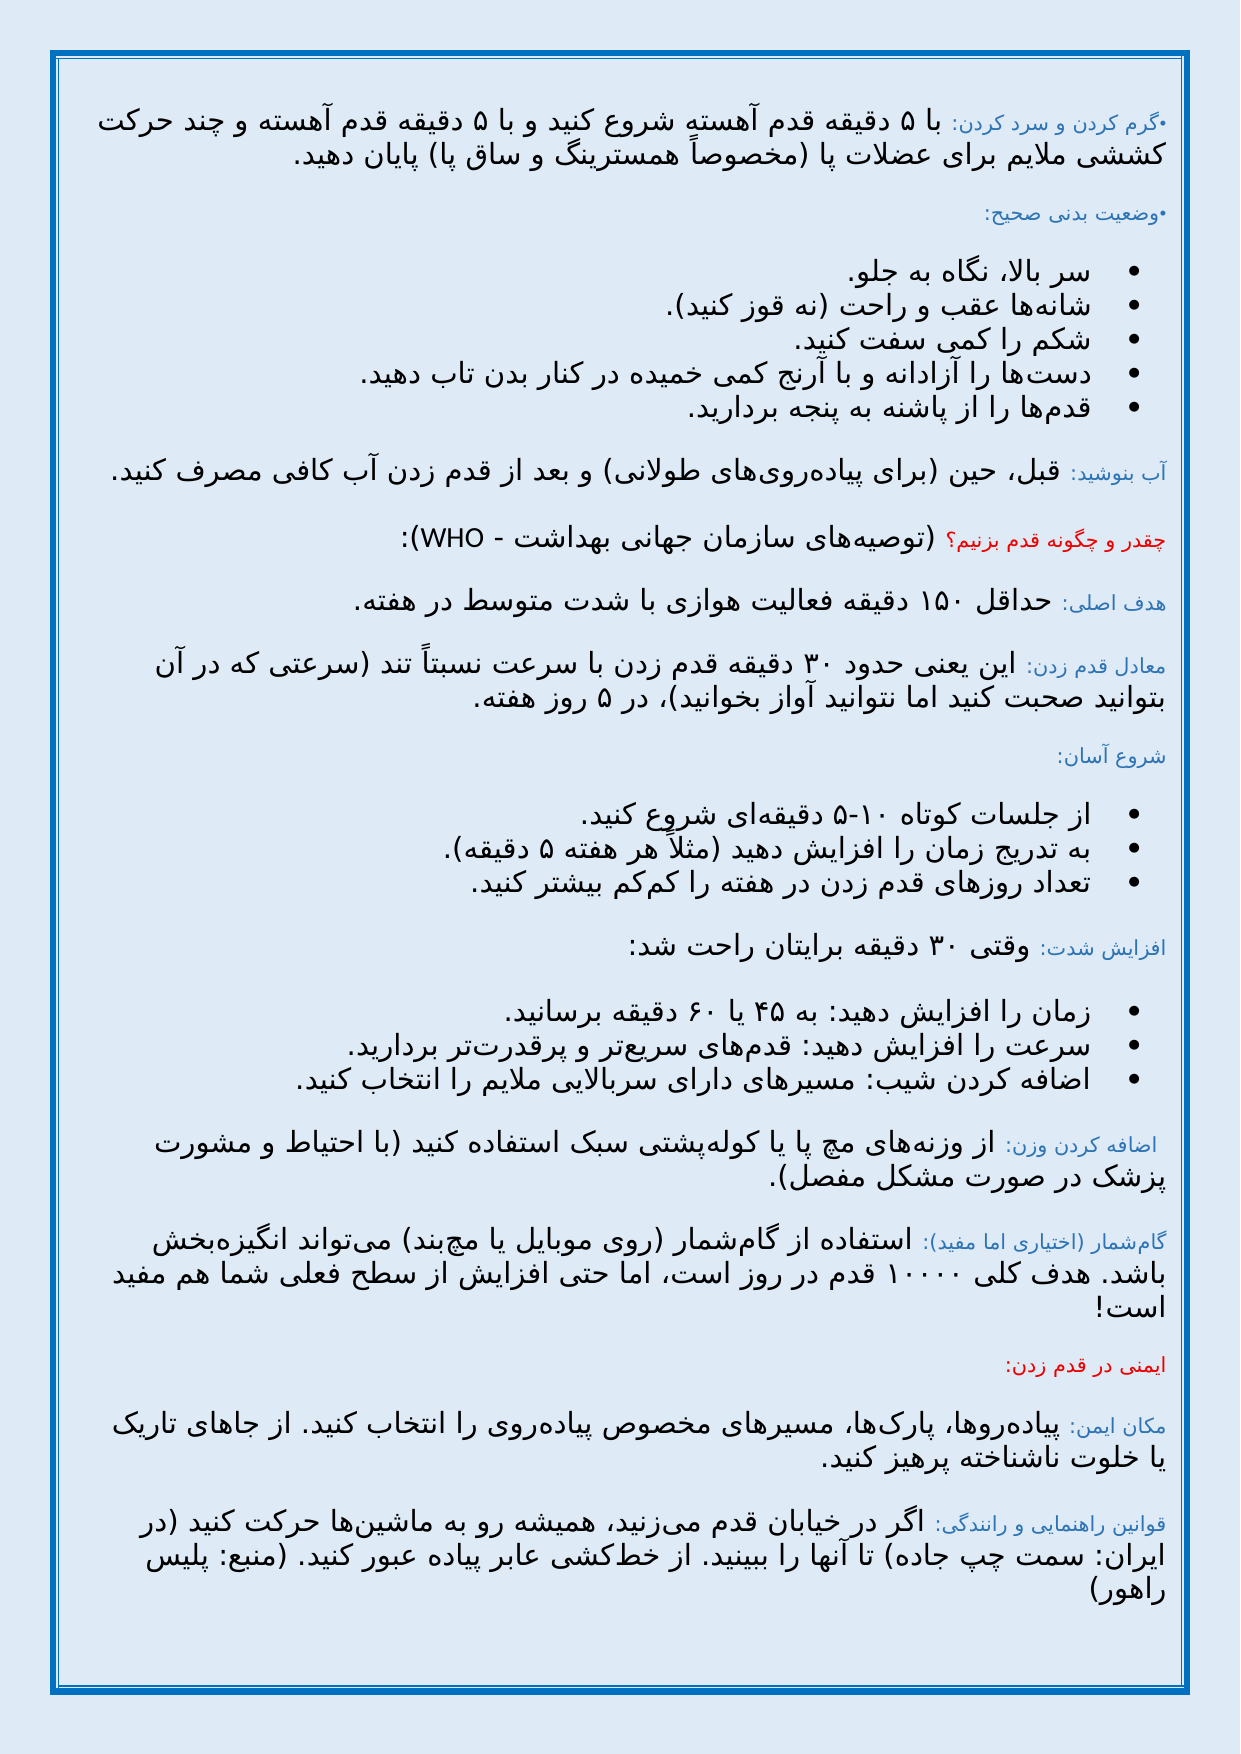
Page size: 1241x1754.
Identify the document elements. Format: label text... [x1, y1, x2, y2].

list دست‌ها را آزادانه و با آرنج کمی خمیده در کنار بدن تاب دهید. [89, 356, 1129, 390]
list به تدریج زمان را افزایش دهید (مثلاً هر هفته ۵ دقیقه). [89, 831, 1129, 865]
text گام‌شمار (اختیاری اما مفید): استفاده از گام‌شمار (روی موبایل یا مچ‌بند) می‌تواند انگیزه‌بخش باشد. هدف کلی ۱۰۰۰۰ قدم در روز است، اما حتی افزایش از سطح فعلی شما هم مفید است! [89, 1222, 1167, 1324]
text ایمنی در قدم زدن: [89, 1353, 1167, 1378]
list قدم‌ها را از پاشنه به پنجه بردارید. [89, 390, 1129, 424]
text اضافه کردن وزن: از وزنه‌های مچ پا یا کوله‌پشتی سبک استفاده کنید (با احتیاط و مشورت پزشک در صورت مشکل مفصل). [89, 1125, 1167, 1193]
list اضافه کردن شیب: مسیرهای دارای سربالایی ملایم را انتخاب کنید. [89, 1062, 1129, 1096]
text مکان ایمن: پیاده‌روها، پارک‌ها، مسیرهای مخصوص پیاده‌روی را انتخاب کنید. از جاهای تاریک یا خلوت ناشناخته پرهیز کنید. [89, 1407, 1167, 1475]
text هدف اصلی: حداقل ۱۵۰ دقیقه فعالیت هوازی با شدت متوسط در هفته. [89, 584, 1167, 618]
text آب بنوشید: قبل، حین (برای پیاده‌روی‌های طولانی) و بعد از قدم زدن آب کافی مصرف کنید. [89, 453, 1167, 487]
list شکم را کمی سفت کنید. [89, 322, 1129, 356]
text قوانین راهنمایی و رانندگی: اگر در خیابان قدم می‌زنید، همیشه رو به ماشین‌ها حرکت کنید (در ایران: سمت چپ جاده) تا آنها را ببینید. از خط‌کشی عابر پیاده عبور کنید. (منبع: پلیس راهور) [89, 1504, 1167, 1606]
list زمان را افزایش دهید: به ۴۵ یا ۶۰ دقیقه برسانید. [89, 994, 1129, 1028]
text •گرم کردن و سرد کردن: با ۵ دقیقه قدم آهسته شروع کنید و با ۵ دقیقه قدم آهسته و چند حرکت کششی ملایم برای عضلات پا (مخصوصاً همسترینگ و ساق پا) پایان دهید. [89, 103, 1167, 171]
list شانه‌ها عقب و راحت (نه قوز کنید). [89, 288, 1129, 322]
text چقدر و چگونه قدم بزنیم؟ (توصیه‌های سازمان جهانی بهداشت - WHO): [89, 519, 1167, 554]
text افزایش شدت: وقتی ۳۰ دقیقه برایتان راحت شد: [89, 928, 1167, 962]
text •وضعیت بدنی صحیح: [89, 201, 1167, 225]
list تعداد روزهای قدم زدن در هفته را کم‌کم بیشتر کنید. [89, 865, 1129, 899]
list سر بالا، نگاه به جلو. [89, 254, 1129, 288]
list از جلسات کوتاه ۱۰-۵ دقیقه‌ای شروع کنید. [89, 797, 1129, 831]
text شروع آسان: [89, 744, 1167, 768]
list سرعت را افزایش دهید: قدم‌های سریع‌تر و پرقدرت‌تر بردارید. [89, 1028, 1129, 1062]
text معادل قدم زدن: این یعنی حدود ۳۰ دقیقه قدم زدن با سرعت نسبتاً تند (سرعتی که در آن بتوانید صحبت کنید اما نتوانید آواز بخوانید)، در ۵ روز هفته. [89, 647, 1167, 715]
